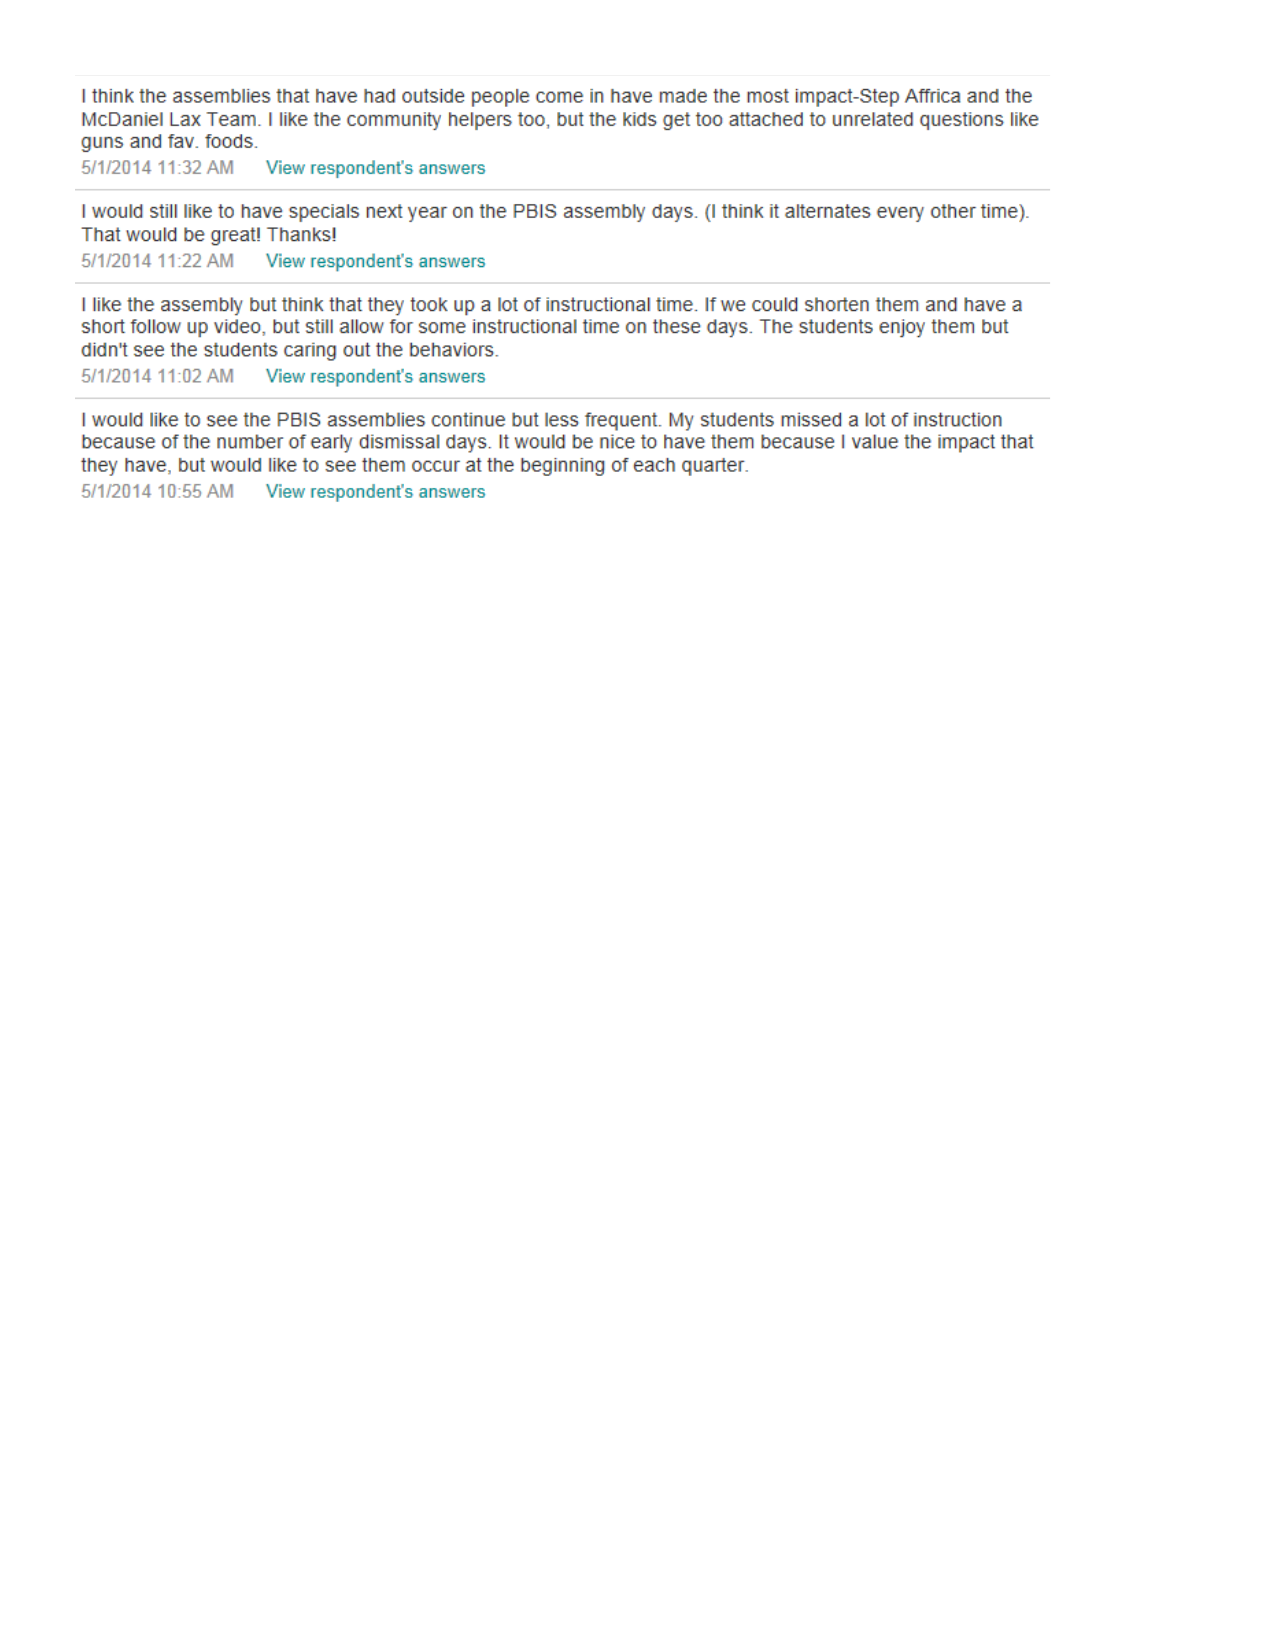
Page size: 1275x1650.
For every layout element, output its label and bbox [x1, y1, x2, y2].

picture [75, 75, 1050, 513]
